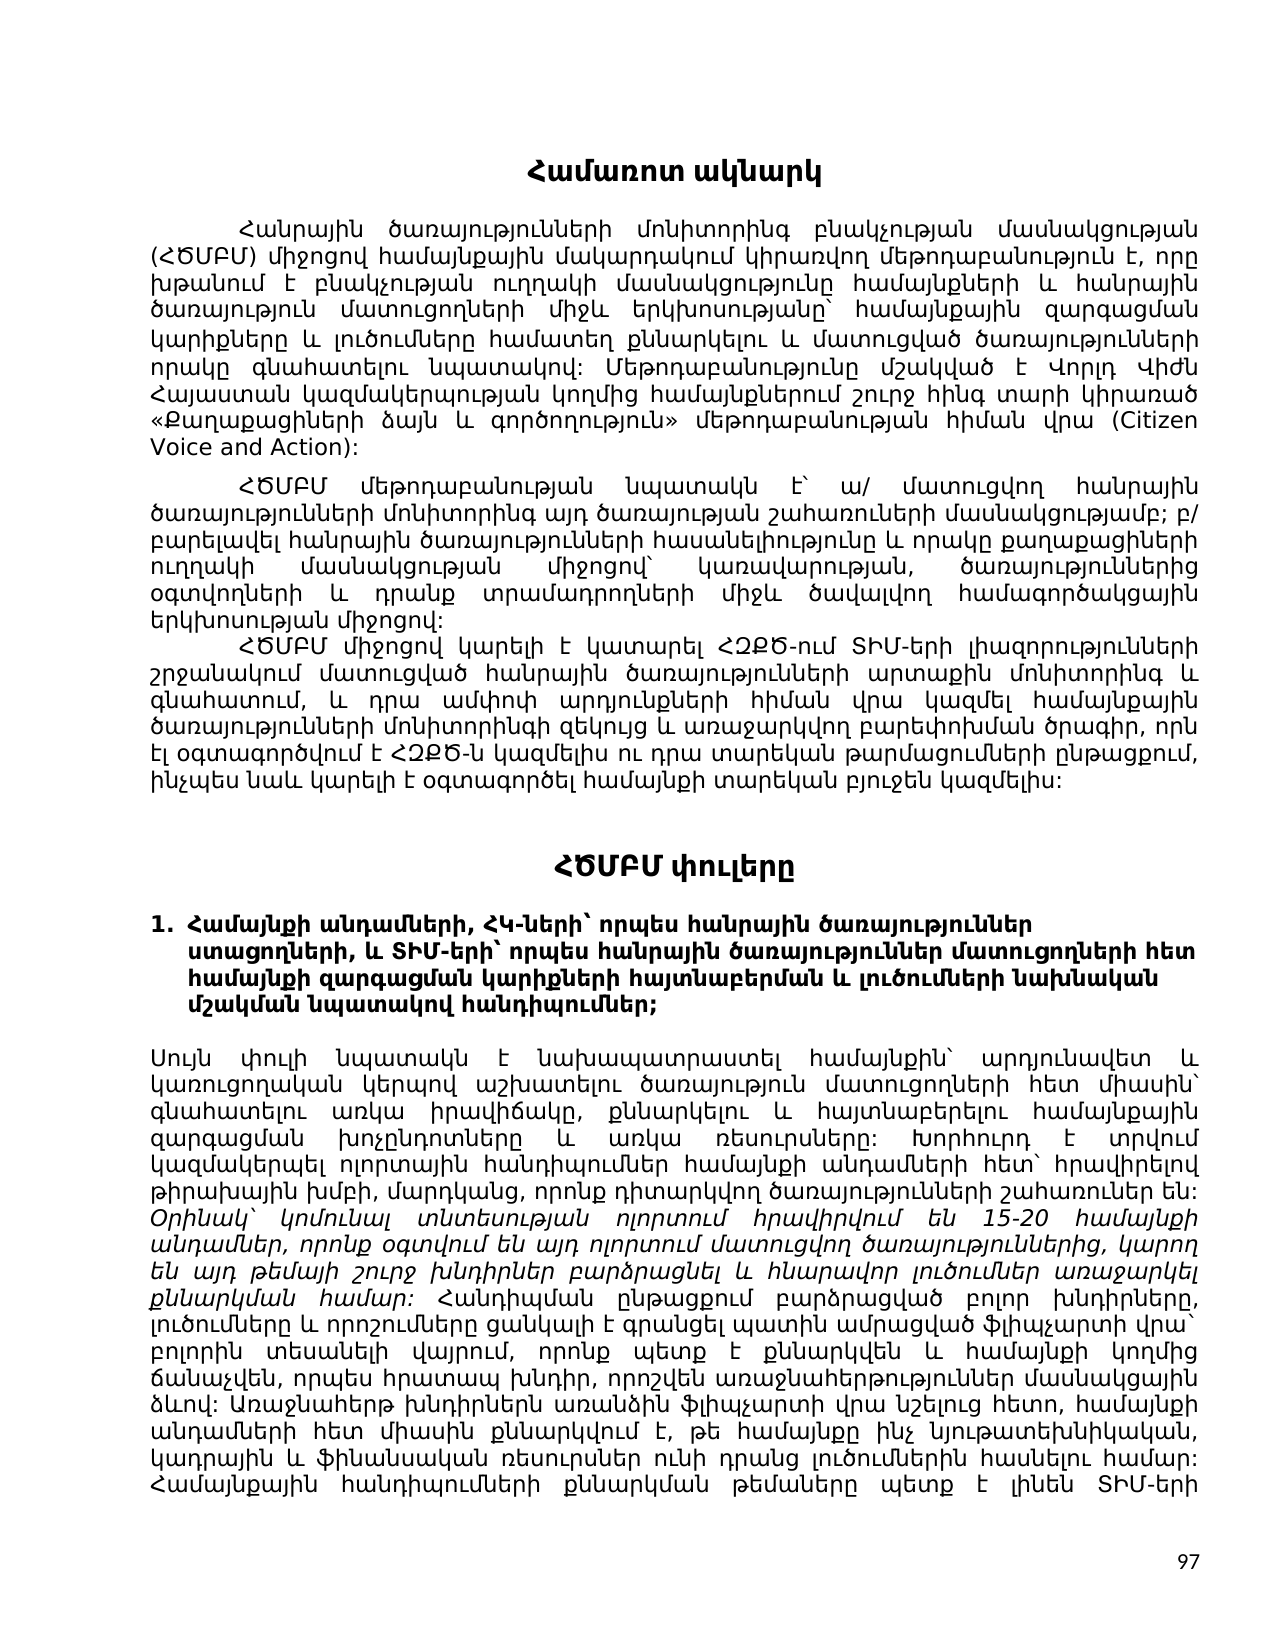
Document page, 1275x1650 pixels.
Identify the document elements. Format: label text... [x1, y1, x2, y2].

text ՀԾՄԲՄ փուլերը [150, 845, 1200, 884]
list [150, 1045, 1200, 1498]
text ՀԾՄԲՄ միջոցով կարելի է կատարել ՀԶՔԾ-ում ՏԻՄ-երի լիազորությունների շրջանակում մատուցված հանրային ծառայությունների արտաքին մոնիտորինգ և գնահատում, և դրա ամփոփ արդյունքների հիման վրա կազմել համայնքային ծառայությունների մոնիտորինգի զեկույց և առաջարկվող բարեփոխման ծրագիր, որն էլ օգտագործվում է ՀԶՔԾ-ն կազմելիս ու դրա տարեկան թարմացումների ընթացքում, ինչպես նաև կարելի է օգտագործել համայնքի տարեկան բյուջեն կազմելիս: [150, 633, 1200, 793]
list Համայնքի անդամների, ՀԿ-ների՝ որպես հանրային ծառայություններ ստացողների, և ՏԻՄ-երի՝ որպես հանրային ծառայություններ մատուցողների հետ համայնքի զարգացման կարիքների հայտնաբերման և լուծումների նախնական մշակման նպատակով հանդիպումներ; [150, 911, 1200, 1018]
text Հանրային ծառայությունների մոնիտորինգ բնակչության մասնակցության (ՀԾՄԲՄ) միջոցով համայնքային մակարդակում կիրառվող մեթոդաբանություն է, որը խթանում է բնակչության ուղղակի մասնակցությունը համայնքների և հանրային ծառայություն մատուցողների միջև երկխոսությանը՝ համայնքային զարգացման կարիքները և լուծումները համատեղ քննարկելու և մատուցված ծառայությունների որակը գնահատելու նպատակով: Մեթոդաբանությունը մշակված է Վորլդ Վիժն Հայաստան կազմակերպության կողմից համայնքներում շուրջ հինգ տարի կիրառած «Քաղաքացիների ձայն և գործողություն» մեթոդաբանության հիման վրա (Citizen Voice and Action): [150, 216, 1200, 461]
text Համառոտ ակնարկ [150, 150, 1200, 190]
text ՀԾՄԲՄ մեթոդաբանության նպատակն է՝ ա/ մատուցվող հանրային ծառայությունների մոնիտորինգ այդ ծառայության շահառուների մասնակցությամբ; բ/ բարելավել հանրային ծառայությունների հասանելիությունը և որակը քաղաքացիների ուղղակի մասնակցության միջոցով՝ կառավարության, ծառայություններից օգտվողների և դրանք տրամադրողների միջև ծավալվող համագործակցային երկխոսության միջոցով: [150, 473, 1200, 633]
